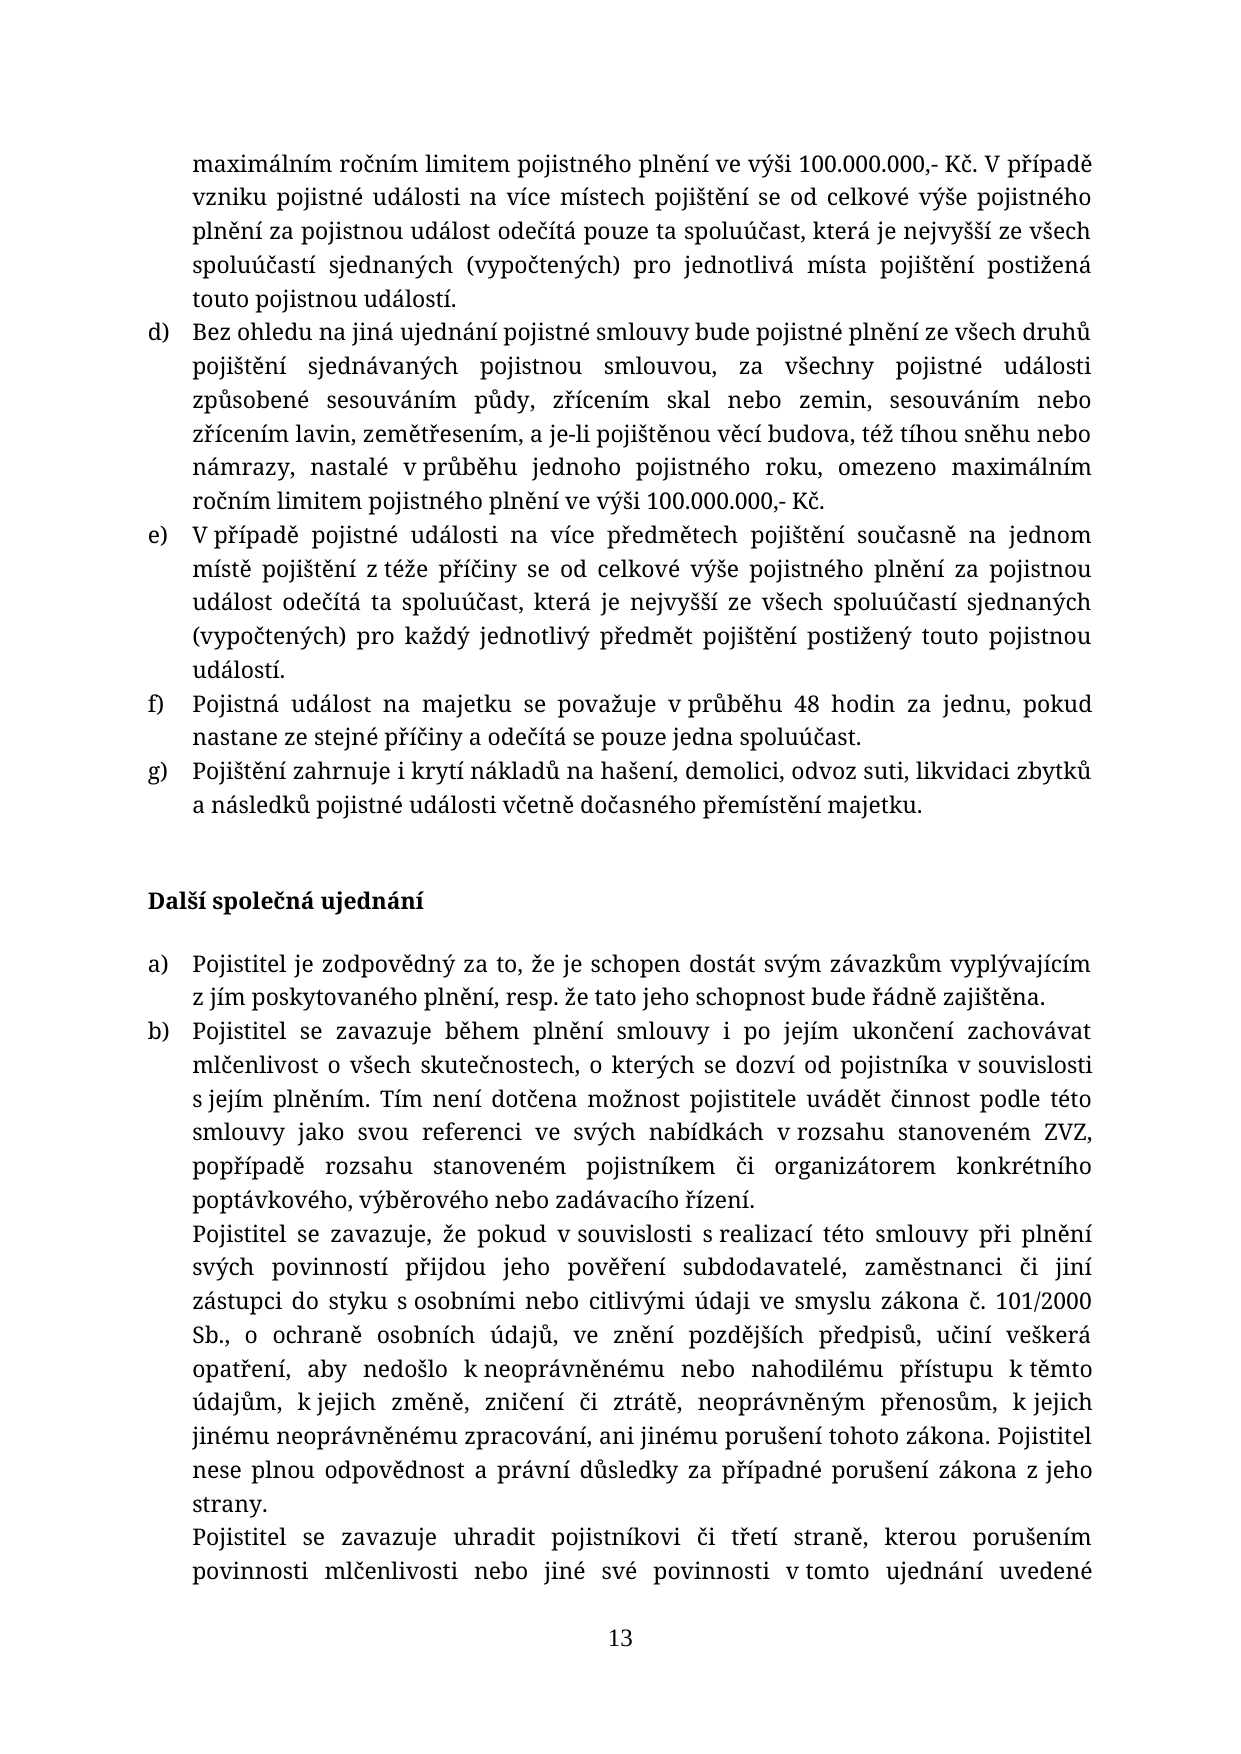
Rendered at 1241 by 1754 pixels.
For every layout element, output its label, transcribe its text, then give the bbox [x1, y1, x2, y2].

list Pojištění zahrnuje i krytí nákladů na hašení, demolici, odvoz suti, likvidaci zbytků a následků pojistné události včetně dočasného přemístění majetku. [148, 755, 1093, 820]
list V případě pojistné události na více předmětech pojištění současně na jednom místě pojištění z téže příčiny se od celkové výše pojistného plnění za pojistnou událost odečítá ta spoluúčast, která je nejvyšší ze všech spoluúčastí sjednaných (vypočtených) pro každý jednotlivý předmět pojištění postižený touto pojistnou událostí. [148, 519, 1093, 685]
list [192, 1521, 1093, 1586]
text Další společná ujednání [148, 885, 1093, 916]
list Pojistitel se zavazuje, že pokud v souvislosti s realizací této smlouvy při plnění svých povinností přijdou jeho pověření subdodavatelé, zaměstnanci či jiní zástupci do styku s osobními nebo citlivými údaji ve smyslu zákona č. 101/2000 Sb., o ochraně osobních údajů, ve znění pozdějších předpisů, učiní veškerá opatření, aby nedošlo k neoprávněnému nebo nahodilému přístupu k těmto údajům, k jejich změně, zničení či ztrátě, neoprávněným přenosům, k jejich jinému neoprávněnému zpracování, ani jinému porušení tohoto zákona. Pojistitel nese plnou odpovědnost a právní důsledky za případné porušení zákona z jeho strany. [192, 1218, 1093, 1519]
list Pojistitel je zodpovědný za to, že je schopen dostát svým závazkům vyplývajícím z jím poskytovaného plnění, resp. že tato jeho schopnost bude řádně zajištěna. [148, 948, 1093, 1013]
list Pojistitel se zavazuje během plnění smlouvy i po jejím ukončení zachovávat mlčenlivost o všech skutečnostech, o kterých se dozví od pojistníka v souvislosti s jejím plněním. Tím není dotčena možnost pojistitele uvádět činnost podle této smlouvy jako svou referenci ve svých nabídkách v rozsahu stanoveném ZVZ, popřípadě rozsahu stanoveném pojistníkem či organizátorem konkrétního poptávkového, výběrového nebo zadávacího řízení. [148, 1015, 1093, 1215]
list Bez ohledu na jiná ujednání pojistné smlouvy bude pojistné plnění ze všech druhů pojištění sjednávaných pojistnou smlouvou, za všechny pojistné události způsobené sesouváním půdy, zřícením skal nebo zemin, sesouváním nebo zřícením lavin, zemětřesením, a je-li pojištěnou věcí budova, též tíhou sněhu nebo námrazy, nastalé v průběhu jednoho pojistného roku, omezeno maximálním ročním limitem pojistného plnění ve výši 100.000.000,- Kč. [148, 316, 1093, 516]
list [148, 148, 1093, 314]
list Pojistná událost na majetku se považuje v průběhu 48 hodin za jednu, pokud nastane ze stejné příčiny a odečítá se pouze jedna spoluúčast. [148, 688, 1093, 753]
